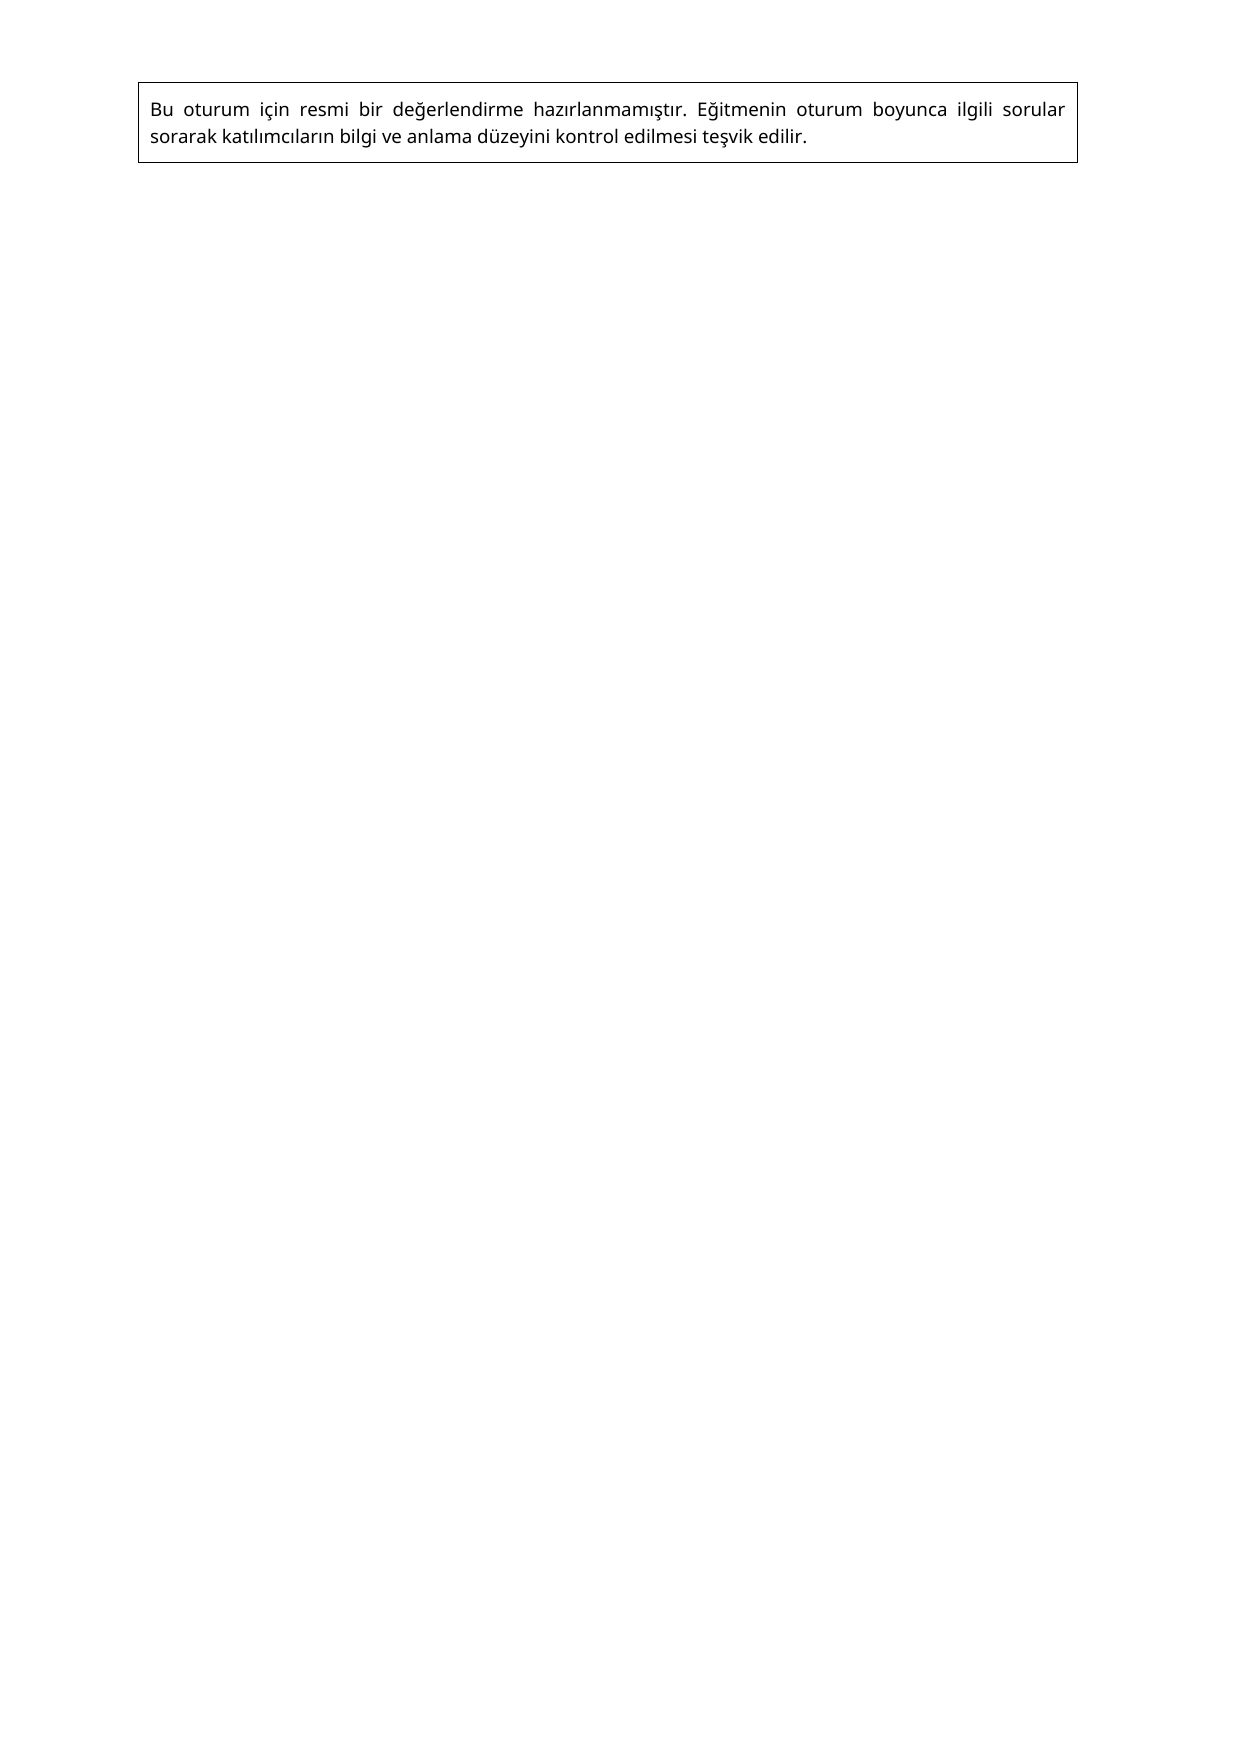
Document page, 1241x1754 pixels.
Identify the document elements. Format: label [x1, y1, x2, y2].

table_cell [139, 83, 1077, 162]
